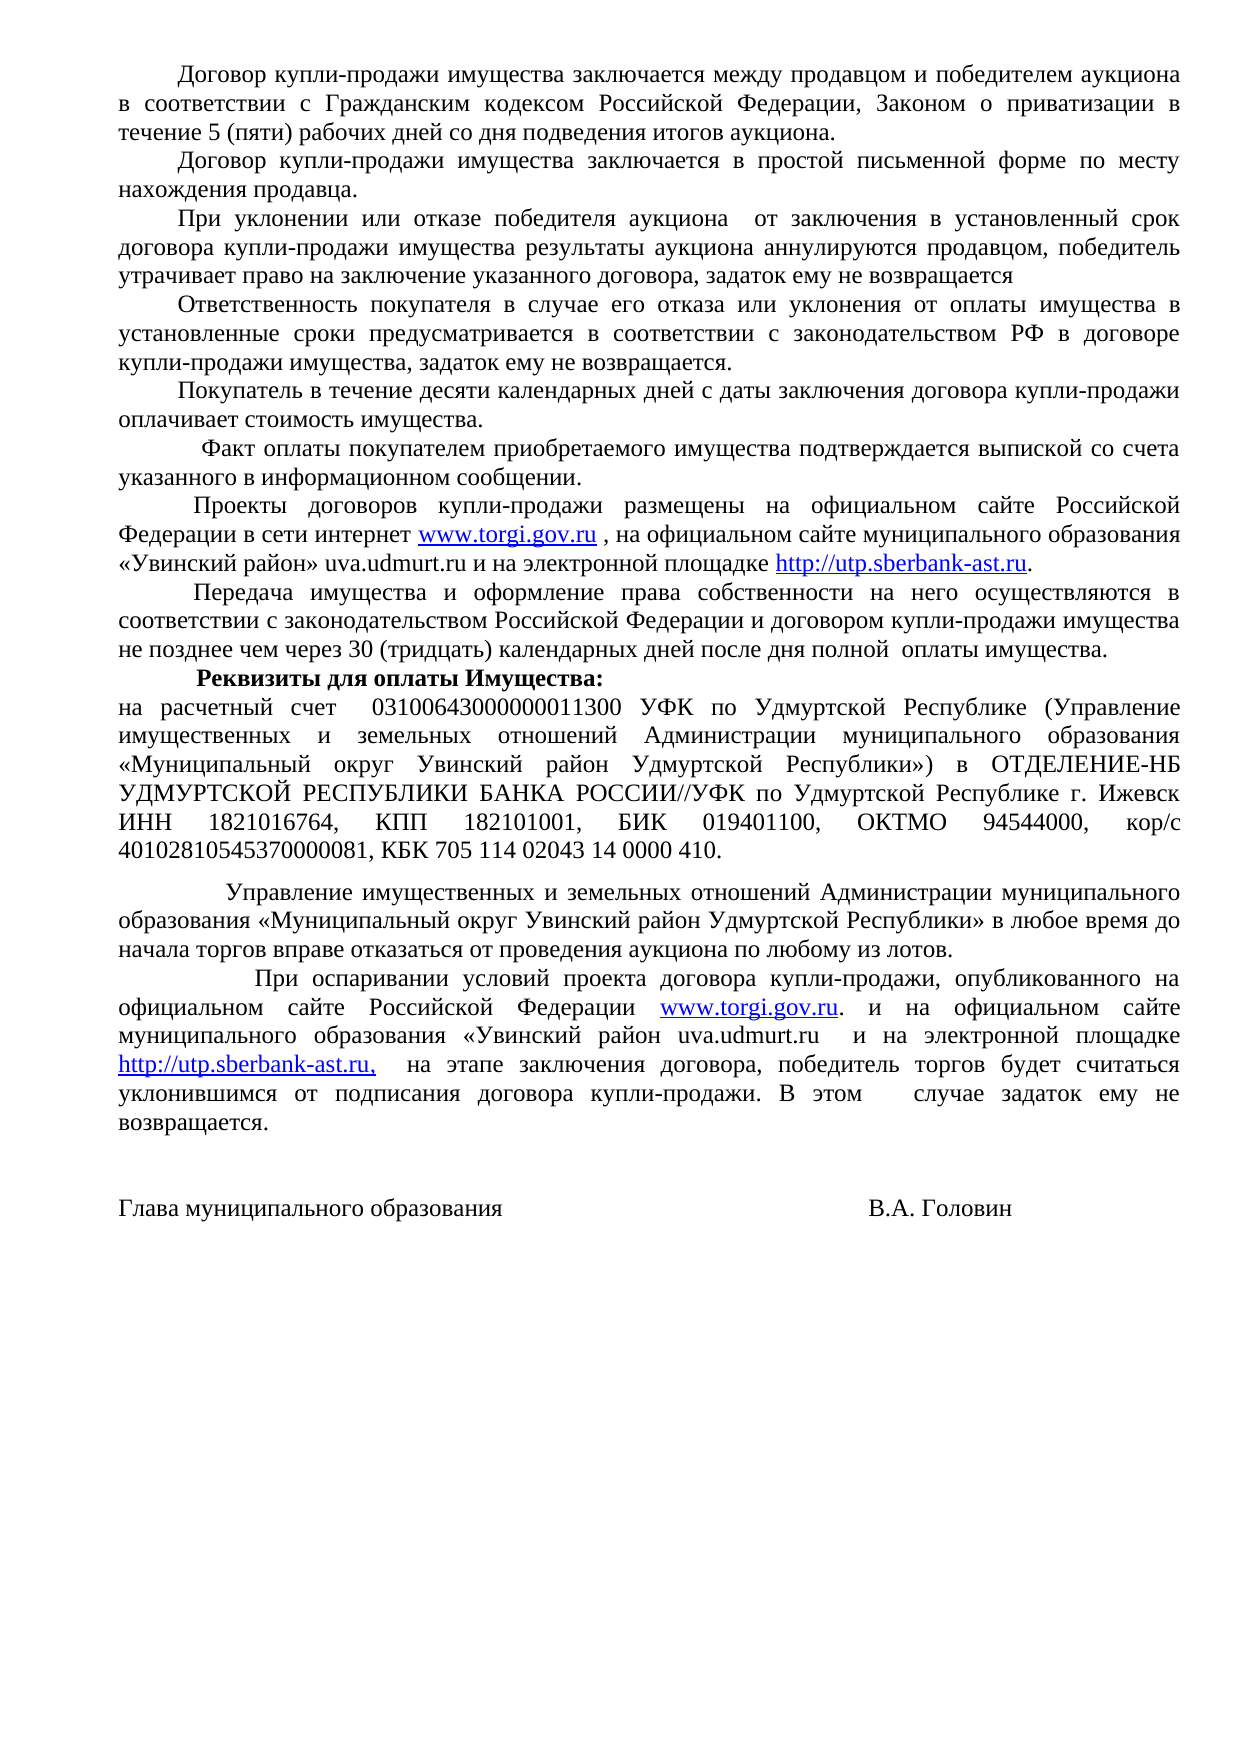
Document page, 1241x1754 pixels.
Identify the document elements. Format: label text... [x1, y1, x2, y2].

text Факт оплаты покупателем приобретаемого имущества подтверждается выпиской со счета указанного в информационном сообщении. [118, 433, 1181, 490]
text Передача имущества и оформление права собственности на него осуществляются в соответствии с законодательством Российской Федерации и договором купли-продажи имущества не позднее чем через 30 (тридцать) календарных дней после дня полной оплаты имущества. [118, 577, 1181, 663]
text на расчетный счет 03100643000000011300 УФК по Удмуртской Республике (Управление имущественных и земельных отношений Администрации муниципального образования «Муниципальный округ Увинский район Удмуртской Республики») в ОТДЕЛЕНИЕ-НБ УДМУРТСКОЙ РЕСПУБЛИКИ БАНКА РОССИИ//УФК по Удмуртской Республике г. Ижевск ИНН 1821016764, КПП 182101001, БИК 019401100, ОКТМО 94544000, кор/с 40102810545370000081, КБК 705 114 02043 14 0000 410. [118, 692, 1181, 864]
text Проекты договоров купли-продажи размещены на официальном сайте Российской Федерации в сети интернет www.torgi.gov.ru , на официальном сайте муниципального образования «Увинский район» uva.udmurt.ru и на электронной площадке http://utp.sberbank-ast.ru. [118, 490, 1181, 577]
text Реквизиты для оплаты Имущества: [118, 663, 1181, 692]
text При уклонении или отказе победителя аукциона от заключения в установленный срок договора купли-продажи имущества результаты аукциона аннулируются продавцом, победитель утрачивает право на заключение указанного договора, задаток ему не возвращается [118, 203, 1181, 289]
text Договор купли-продажи имущества заключается в простой письменной форме по месту нахождения продавца. [118, 145, 1181, 203]
text Ответственность покупателя в случае его отказа или уклонения от оплаты имущества в установленные сроки предусматривается в соответствии с законодательством РФ в договоре купли-продажи имущества, задаток ему не возвращается. [118, 289, 1181, 375]
text Глава муниципального образования В.А. Головин [118, 1193, 1181, 1222]
text При оспаривании условий проекта договора купли-продажи, опубликованного на официальном сайте Российской Федерации www.torgi.gov.ru. и на официальном сайте муниципального образования «Увинский район uva.udmurt.ru и на электронной площадке http://utp.sberbank-ast.ru, на этапе заключения договора, победитель торгов будет считаться уклонившимся от подписания договора купли-продажи. В этом случае задаток ему не возвращается. [118, 963, 1181, 1135]
text Управление имущественных и земельных отношений Администрации муниципального образования «Муниципальный округ Увинский район Удмуртской Республики» в любое время до начала торгов вправе отказаться от проведения аукциона по любому из лотов. [118, 877, 1181, 963]
text Покупатель в течение десяти календарных дней с даты заключения договора купли-продажи оплачивает стоимость имущества. [118, 375, 1181, 433]
text Договор купли-продажи имущества заключается между продавцом и победителем аукциона в соответствии с Гражданским кодексом Российской Федерации, Законом о приватизации в течение 5 (пяти) рабочих дней со дня подведения итогов аукциона. [118, 59, 1181, 145]
